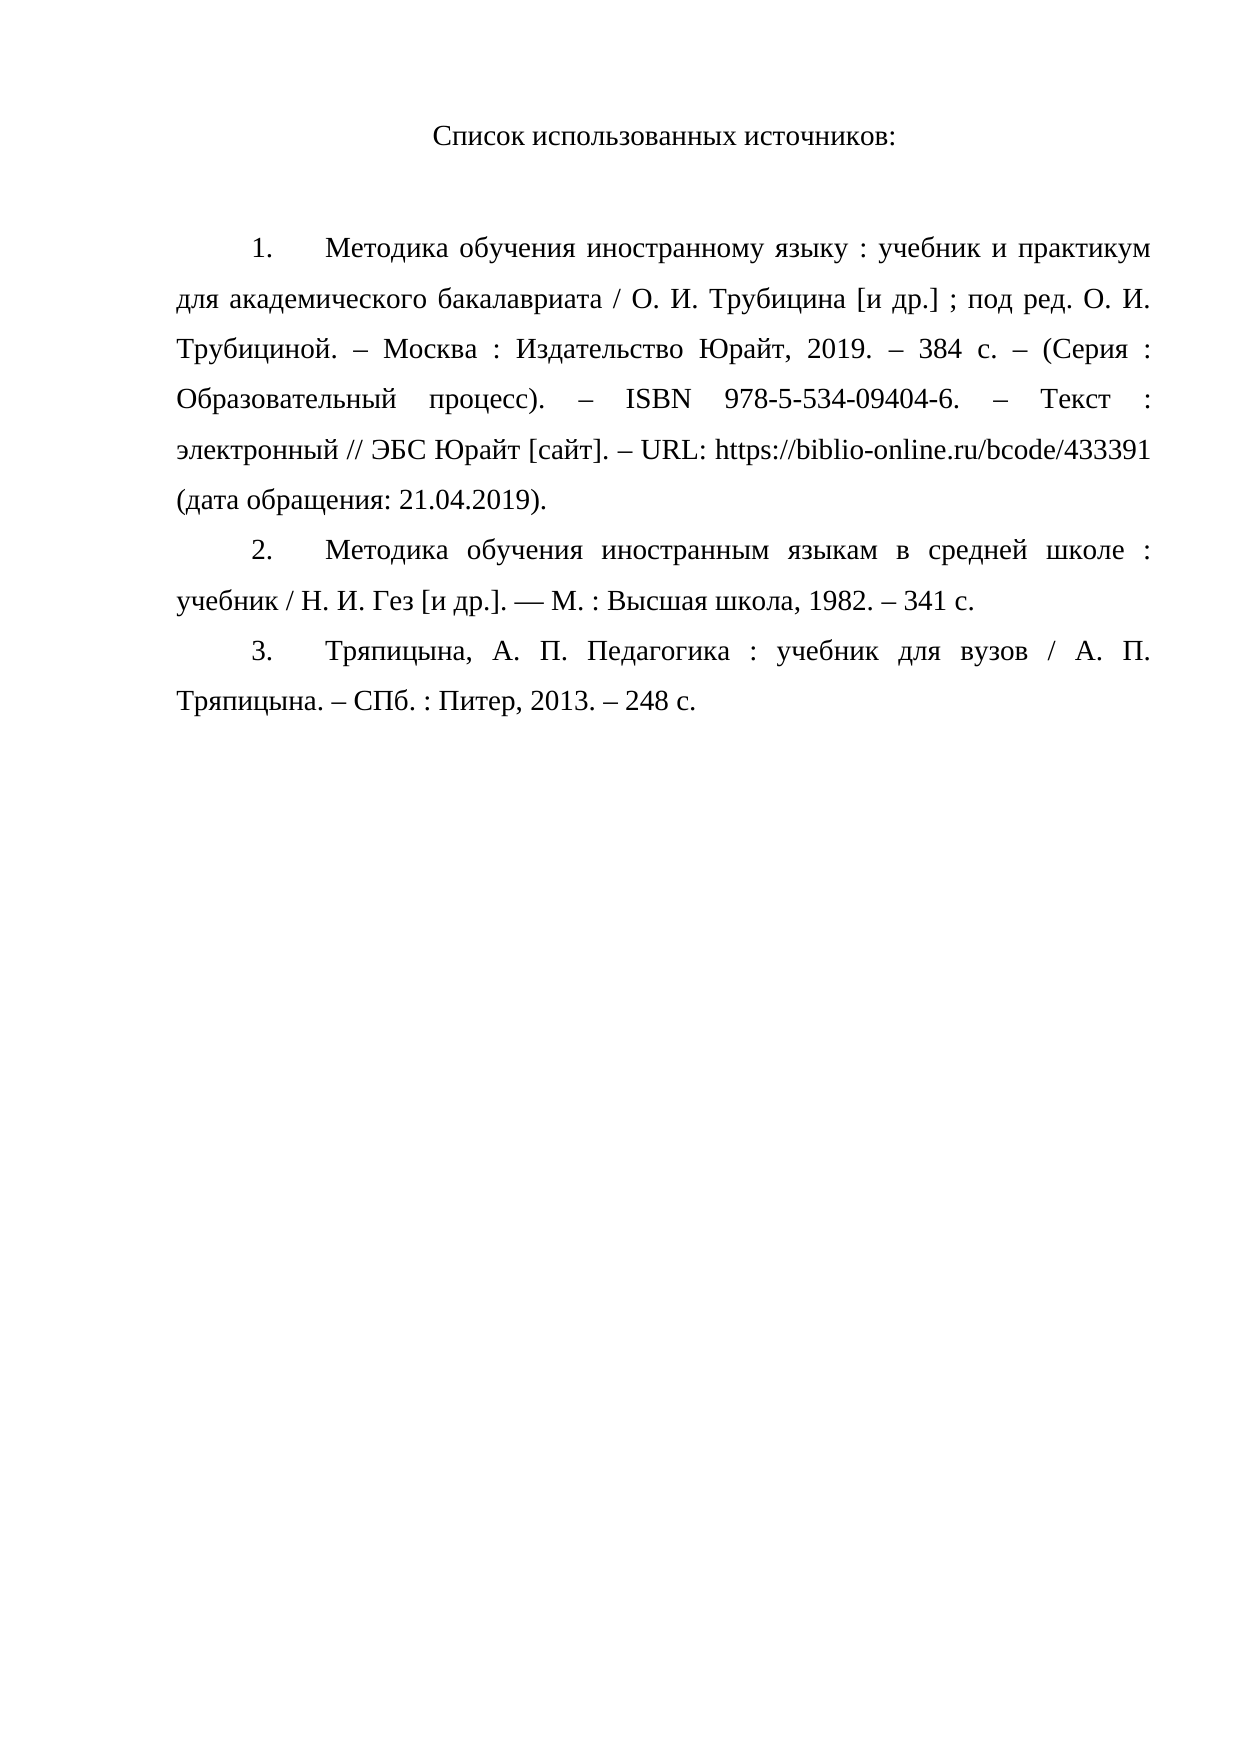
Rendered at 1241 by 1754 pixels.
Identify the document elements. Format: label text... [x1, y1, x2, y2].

text Список использованных источников: [177, 118, 1152, 152]
list Тряпицына, А. П. Педагогика : учебник для вузов / А. П. Тряпицына. – СПб. : Питер, 2013. – 248 с. [176, 633, 1152, 717]
list Методика обучения иностранному языку : учебник и практикум для академического бакалавриата / О. И. Трубицина [и др.] ; под ред. О. И. Трубициной. – Москва : Издательство Юрайт, 2019. – 384 с. – (Серия : Образовательный процесс). – ISBN 978-5-534-09404-6. – Текст : электронный // ЭБС Юрайт [сайт]. – URL: https://biblio-online.ru/bcode/433391 (дата обращения: 21.04.2019). [176, 231, 1152, 516]
list Методика обучения иностранным языкам в средней школе : учебник / Н. И. Гез [и др.]. — М. : Высшая школа, 1982. – 341 с. [176, 532, 1152, 616]
